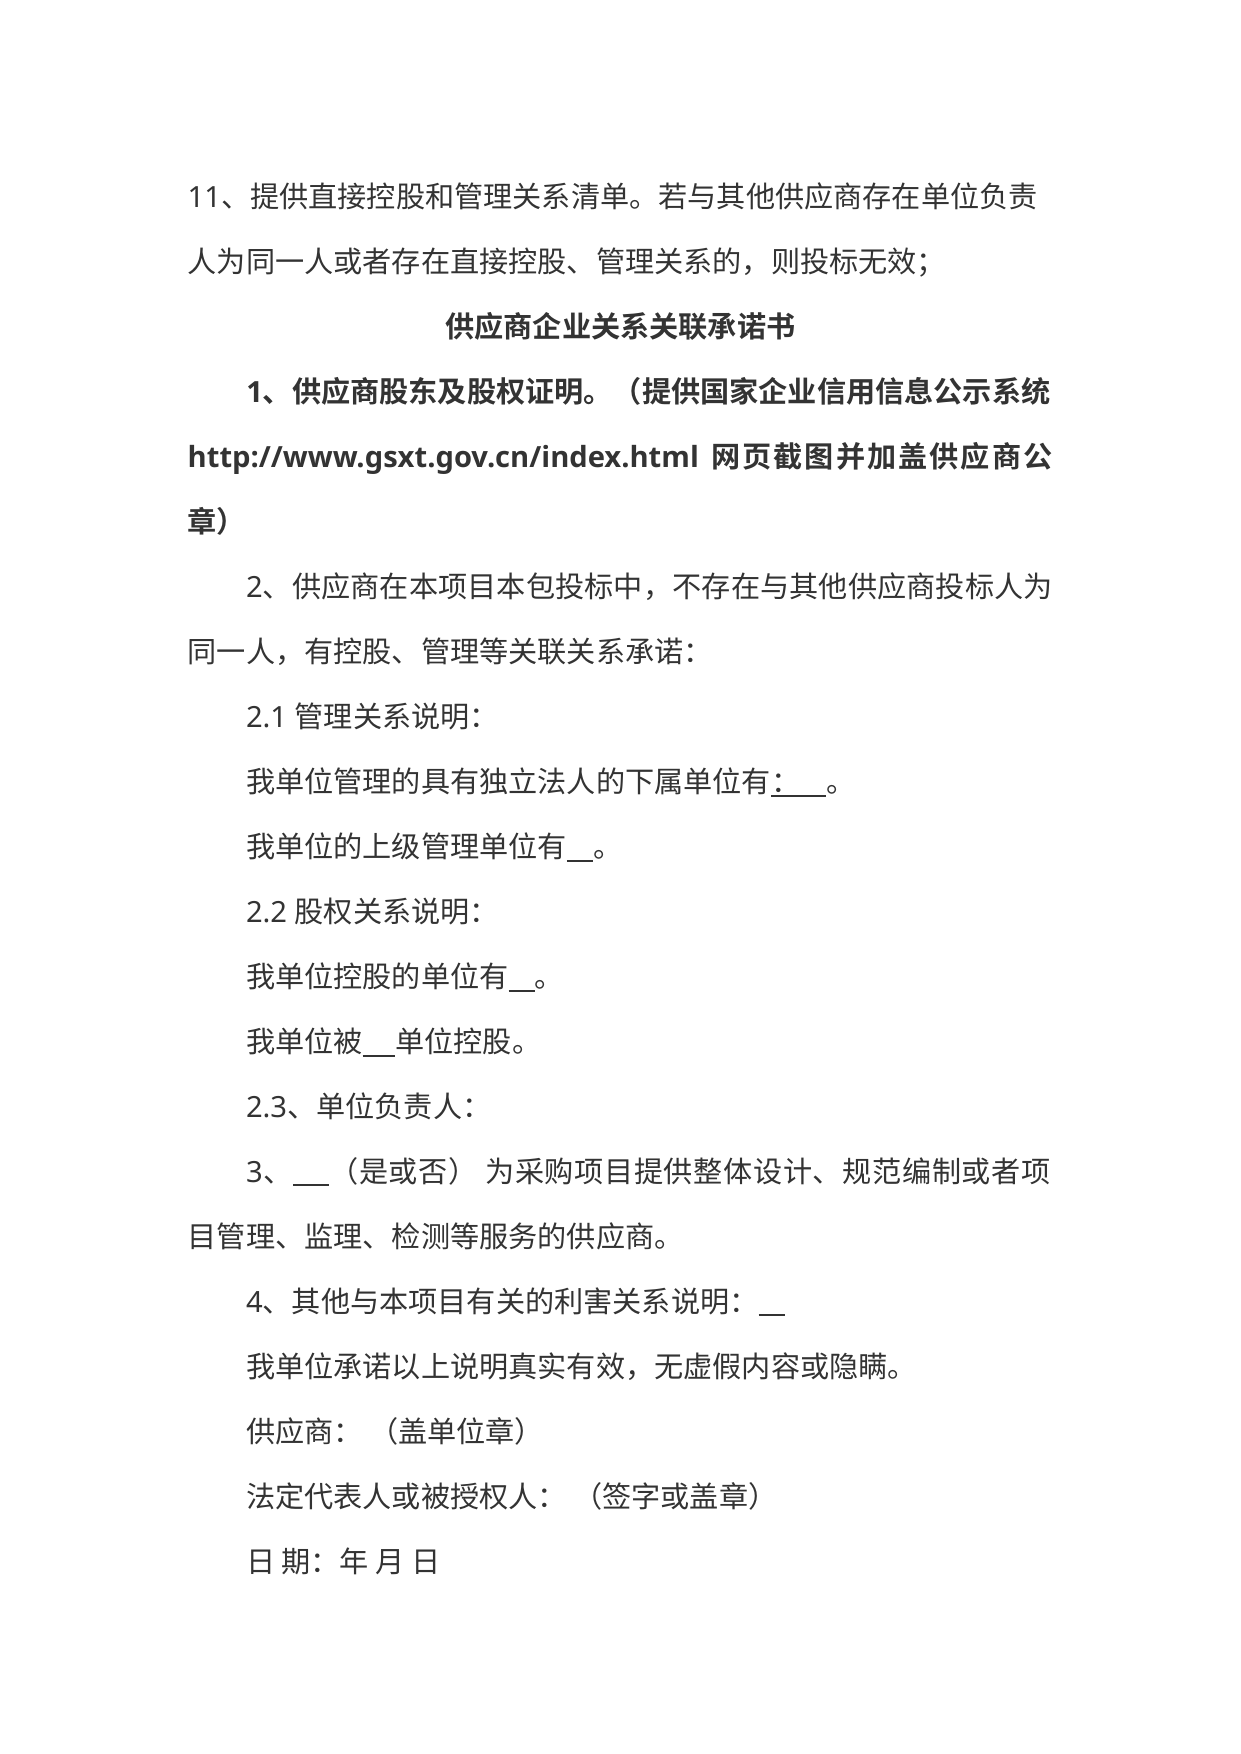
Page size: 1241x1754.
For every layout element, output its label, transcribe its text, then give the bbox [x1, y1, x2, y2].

text 11、提供直接控股和管理关系清单。若与其他供应商存在单位负责人为同一人或者存在直接控股、管理关系的，则投标无效； [187, 162, 1053, 292]
text 我单位承诺以上说明真实有效，无虚假内容或隐瞒。 [187, 1332, 1053, 1397]
text 供应商企业关系关联承诺书 [187, 292, 1053, 357]
text 4、其他与本项目有关的利害关系说明： [187, 1267, 1053, 1332]
text 1、供应商股东及股权证明。（提供国家企业信用信息公示系统 http://www.gsxt.gov.cn/index.html 网页截图并加盖供应商公章） [187, 357, 1053, 552]
text 3、 （是或否） 为采购项目提供整体设计、规范编制或者项目管理、监理、检测等服务的供应商。 [187, 1137, 1053, 1267]
text 我单位控股的单位有 。 [187, 942, 1053, 1007]
text 2.3、单位负责人： [187, 1072, 1053, 1137]
text 我单位的上级管理单位有 。 [187, 812, 1053, 877]
text 供应商： （盖单位章） [187, 1397, 1053, 1462]
text 日 期：年 月 日 [187, 1527, 1053, 1592]
text 2.2 股权关系说明： [187, 877, 1053, 942]
text 2、供应商在本项目本包投标中，不存在与其他供应商投标人为同一人，有控股、管理等关联关系承诺： [187, 552, 1053, 682]
text 我单位管理的具有独立法人的下属单位有： 。 [187, 747, 1053, 812]
text 法定代表人或被授权人： （签字或盖章） [187, 1462, 1053, 1527]
text 2.1 管理关系说明： [187, 682, 1053, 747]
text 我单位被 单位控股。 [187, 1007, 1053, 1072]
